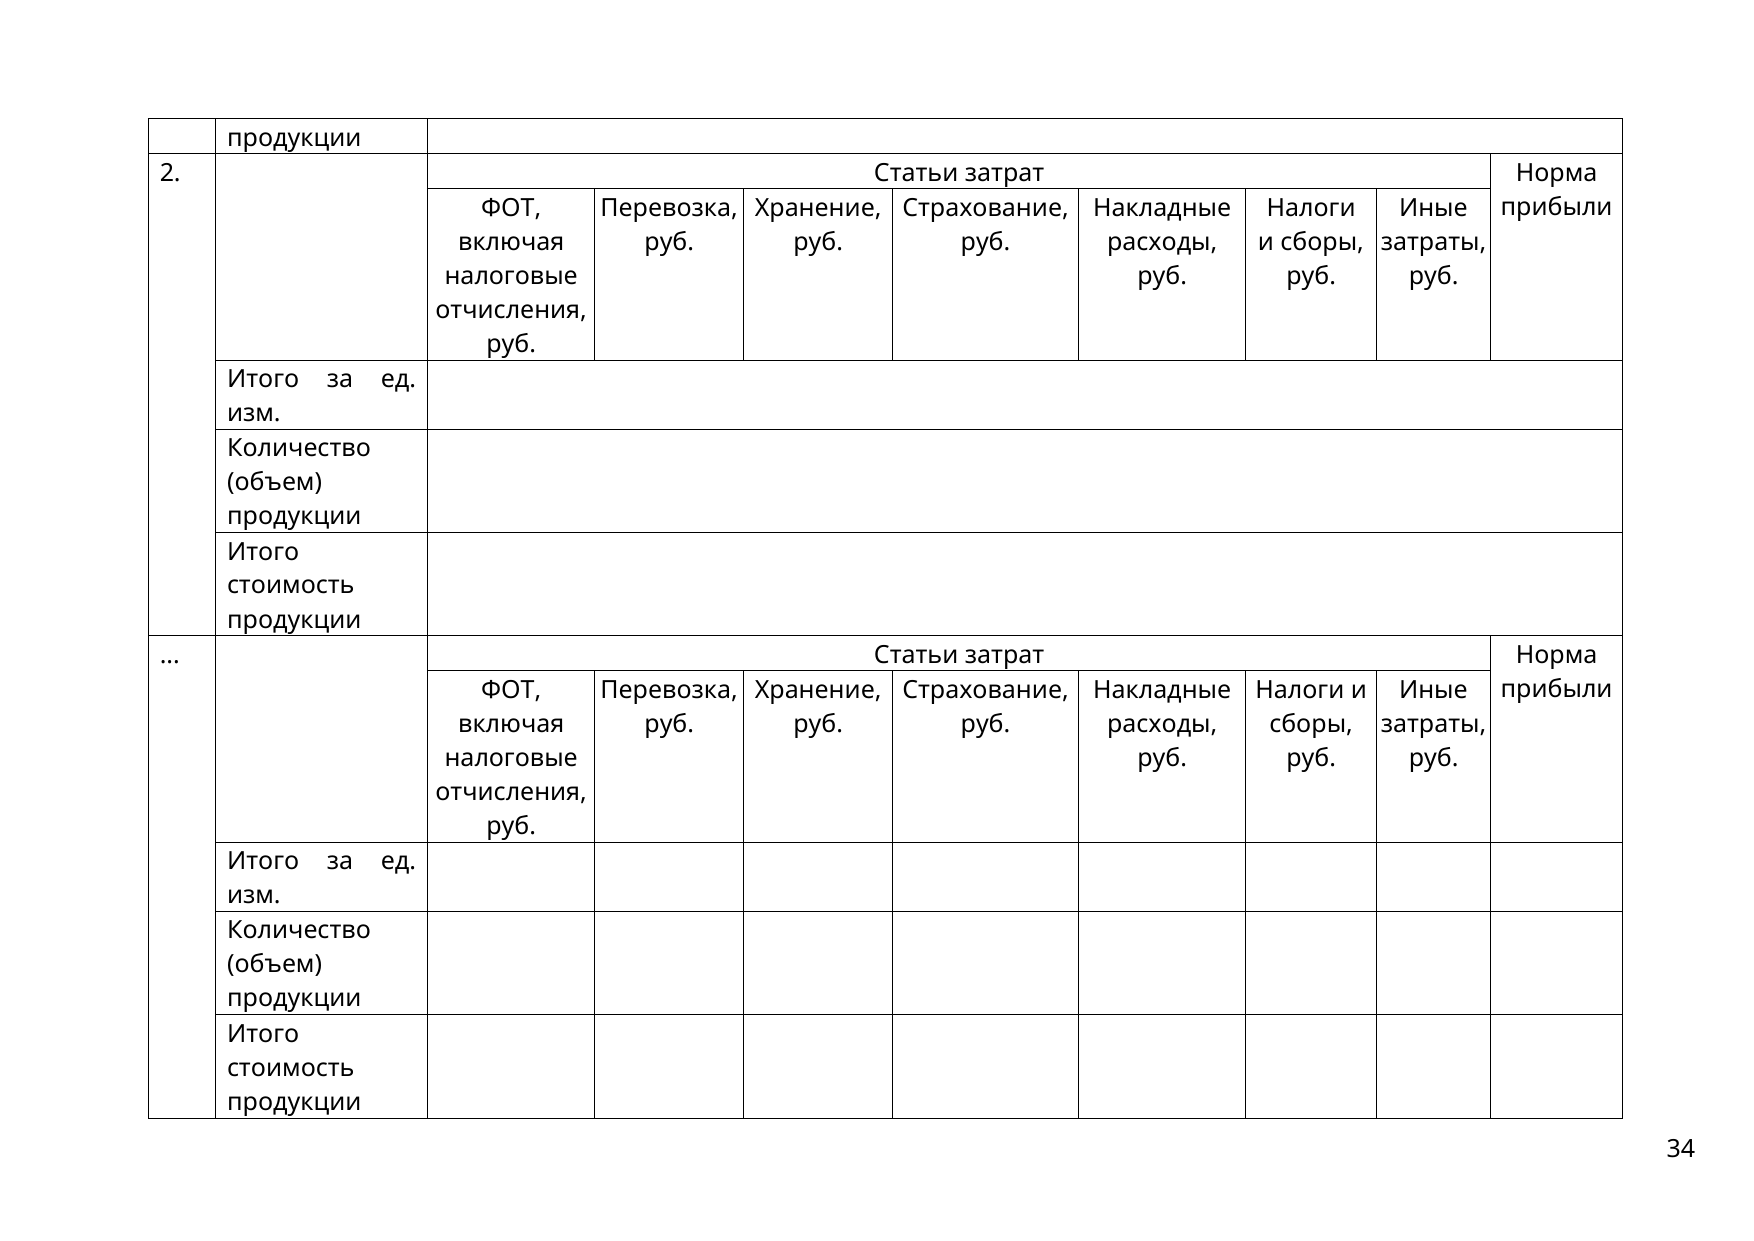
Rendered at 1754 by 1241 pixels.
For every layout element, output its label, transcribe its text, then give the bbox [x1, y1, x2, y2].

table_cell Налоги и сборы, руб. [1246, 189, 1376, 360]
table_cell Перевозка, руб. [595, 671, 743, 842]
table_cell Норма прибыли [1491, 154, 1622, 360]
table_cell Итого за ед. изм. [216, 843, 427, 911]
table_cell [744, 843, 892, 911]
table_cell Накладные расходы, руб. [1079, 671, 1245, 842]
table_cell [216, 636, 427, 842]
table_cell ... [149, 636, 215, 1117]
table_cell 2. [149, 154, 215, 635]
table_cell [1377, 912, 1490, 1014]
table_cell [1246, 912, 1376, 1014]
table_cell Норма прибыли [1491, 636, 1622, 842]
table_cell [1079, 843, 1245, 911]
table_cell [428, 1015, 594, 1117]
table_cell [216, 119, 427, 153]
table_cell [428, 912, 594, 1014]
table_cell Страхование, руб. [893, 671, 1078, 842]
table_cell [1079, 1015, 1245, 1117]
table_cell [216, 154, 427, 360]
table_cell Налоги и сборы, руб. [1246, 671, 1376, 842]
table_cell Итого стоимость продукции [216, 1015, 427, 1117]
table_cell [1377, 843, 1490, 911]
table_cell Статьи затрат [428, 636, 1490, 670]
table_cell ФОТ, включая налоговые отчисления, руб. [428, 671, 594, 842]
table_cell ФОТ, включая налоговые отчисления, руб. [428, 189, 594, 360]
table_cell Количество (объем) продукции [216, 430, 427, 532]
table_cell [428, 533, 1622, 635]
table_cell [428, 119, 1622, 153]
table_cell [893, 1015, 1078, 1117]
table_cell [1377, 1015, 1490, 1117]
table_cell [1246, 1015, 1376, 1117]
table_cell [428, 843, 594, 911]
table_cell [1491, 843, 1622, 911]
table_cell Страхование, руб. [893, 189, 1078, 360]
table_cell Количество (объем) продукции [216, 912, 427, 1014]
table_cell [595, 1015, 743, 1117]
table_cell [1079, 912, 1245, 1014]
table_cell Иные затраты, руб. [1377, 189, 1490, 360]
table_cell Перевозка, руб. [595, 189, 743, 360]
table_cell Статьи затрат [428, 154, 1490, 188]
table_cell [1246, 843, 1376, 911]
table_cell Накладные расходы, руб. [1079, 189, 1245, 360]
table_cell Итого за ед. изм. [216, 361, 427, 429]
table_cell [1491, 912, 1622, 1014]
table_cell [893, 843, 1078, 911]
table_cell Иные затраты, руб. [1377, 671, 1490, 842]
table_cell Итого стоимость продукции [216, 533, 427, 635]
table_cell [595, 843, 743, 911]
table_cell [744, 1015, 892, 1117]
table_cell Хранение, руб. [744, 671, 892, 842]
table_cell [595, 912, 743, 1014]
table_cell [1491, 1015, 1622, 1117]
table_cell Хранение, руб. [744, 189, 892, 360]
table_cell [744, 912, 892, 1014]
table_cell [428, 430, 1622, 532]
table_cell [893, 912, 1078, 1014]
table_cell [428, 361, 1622, 429]
